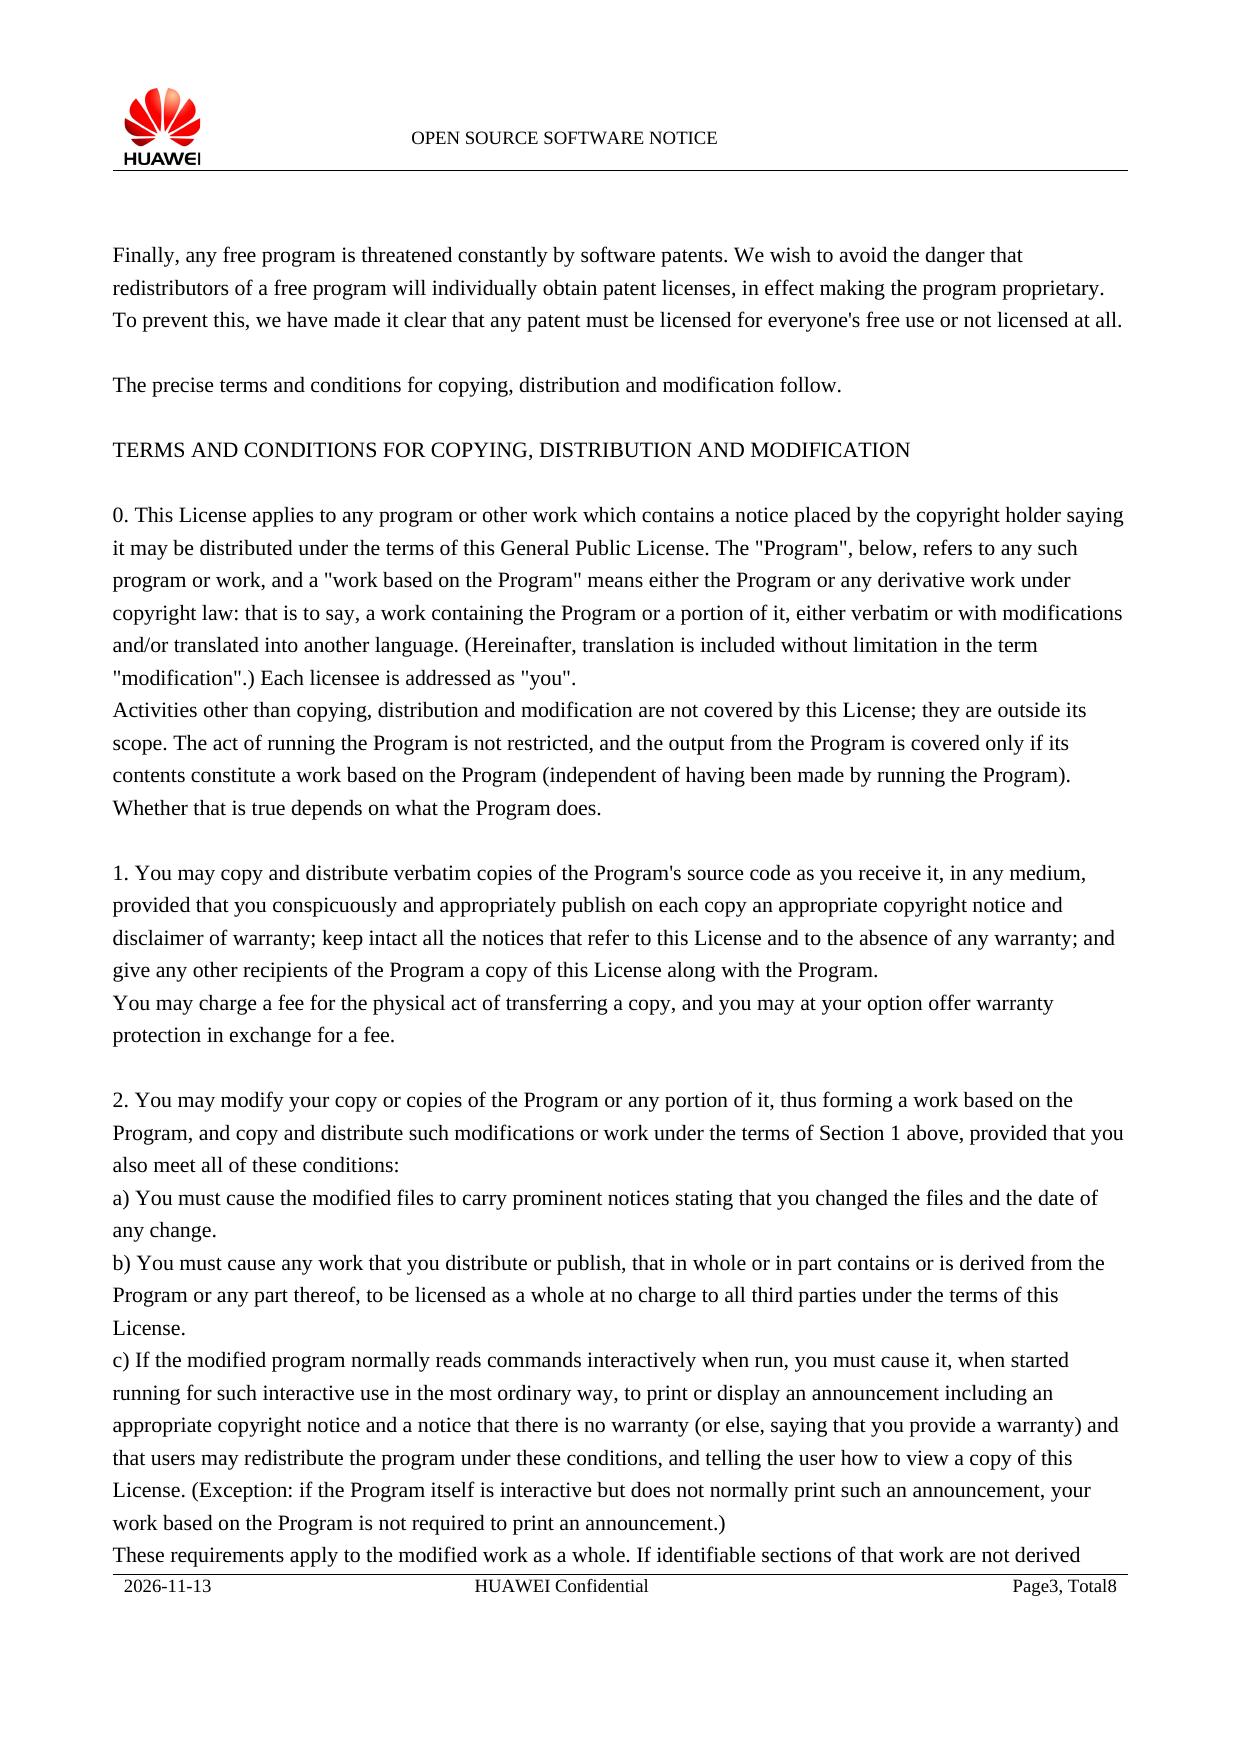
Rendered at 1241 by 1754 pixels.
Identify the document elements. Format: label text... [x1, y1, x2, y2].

picture [124, 88, 201, 165]
